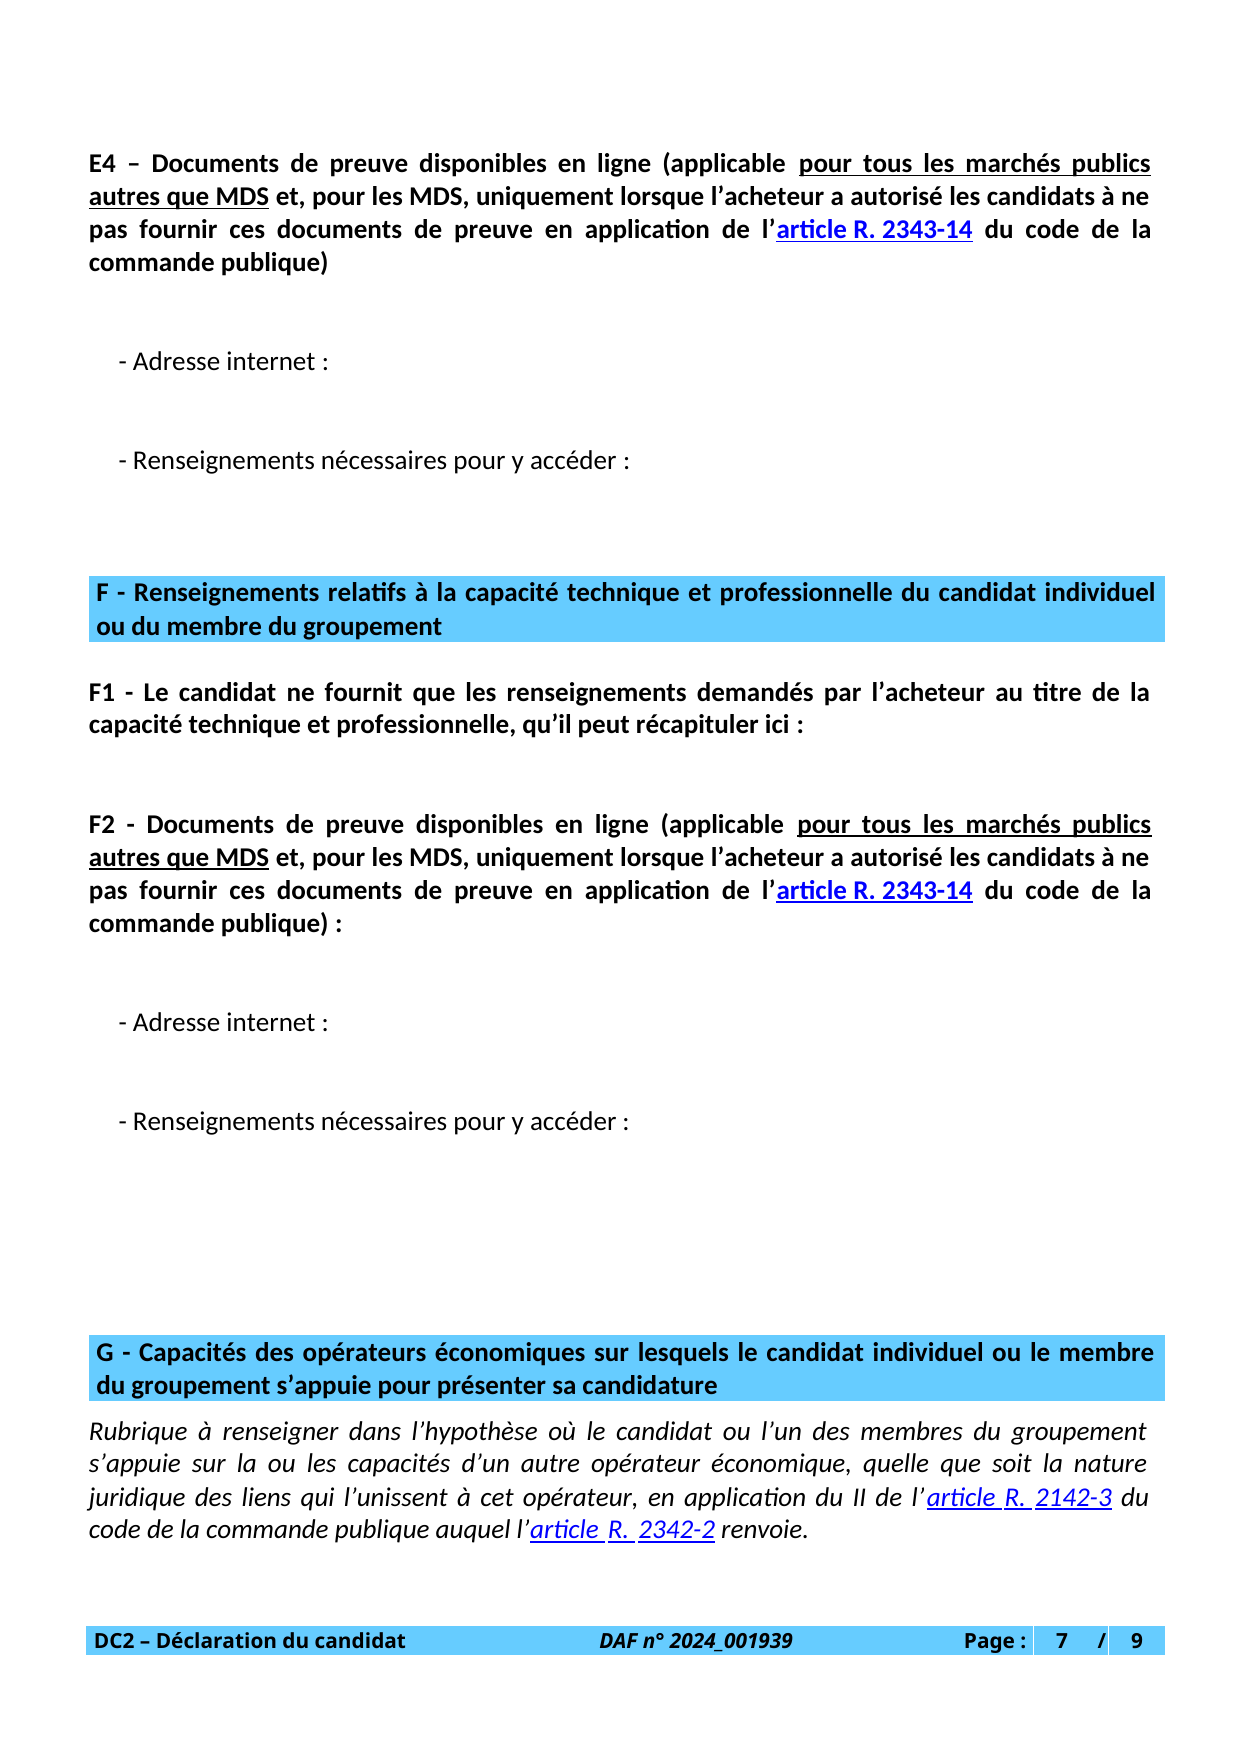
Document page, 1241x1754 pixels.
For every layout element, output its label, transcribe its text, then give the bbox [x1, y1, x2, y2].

table_header G - Capacités des opérateurs économiques sur lesquels le candidat individuel ou le membre du groupement s’appuie pour présenter sa candidature [718, 1335, 1165, 1401]
text - Renseignements nécessaires pour y accéder : [118, 443, 1152, 477]
text Rubrique à renseigner dans l’hypothèse où le candidat ou l’un des membres du groupement s’appuie sur la ou les capacités d’un autre opérateur économique, quelle que soit la nature juridique des liens qui l’unissent à cet opérateur, en application du II de l’article R. 2142-3 du code de la commande publique auquel l’article R. 2342-2 renvoie. [89, 1414, 1152, 1546]
text - Renseignements nécessaires pour y accéder : [118, 1104, 1152, 1137]
text F1 - Le candidat ne fournit que les renseignements demandés par l’acheteur au titre de la capacité technique et professionnelle, qu’il peut récapituler ici : [89, 675, 1152, 741]
table_header F - Renseignements relatifs à la capacité technique et professionnelle du candidat individuel ou du membre du groupement [89, 576, 1165, 642]
text F2 - Documents de preuve disponibles en ligne (applicable pour tous les marchés publics autres que MDS et, pour les MDS, uniquement lorsque l’acheteur a autorisé les candidats à ne pas fournir ces documents de preuve en application de l’article R. 2343-14 du code de la commande publique) : [89, 807, 1152, 939]
text - Adresse internet : [118, 344, 1152, 377]
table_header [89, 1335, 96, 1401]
text - Adresse internet : [118, 1005, 1152, 1038]
text E4 – Documents de preuve disponibles en ligne (applicable pour tous les marchés publics autres que MDS et, pour les MDS, uniquement lorsque l’acheteur a autorisé les candidats à ne pas fournir ces documents de preuve en application de l’article R. 2343-14 du code de la commande publique) [89, 146, 1152, 278]
